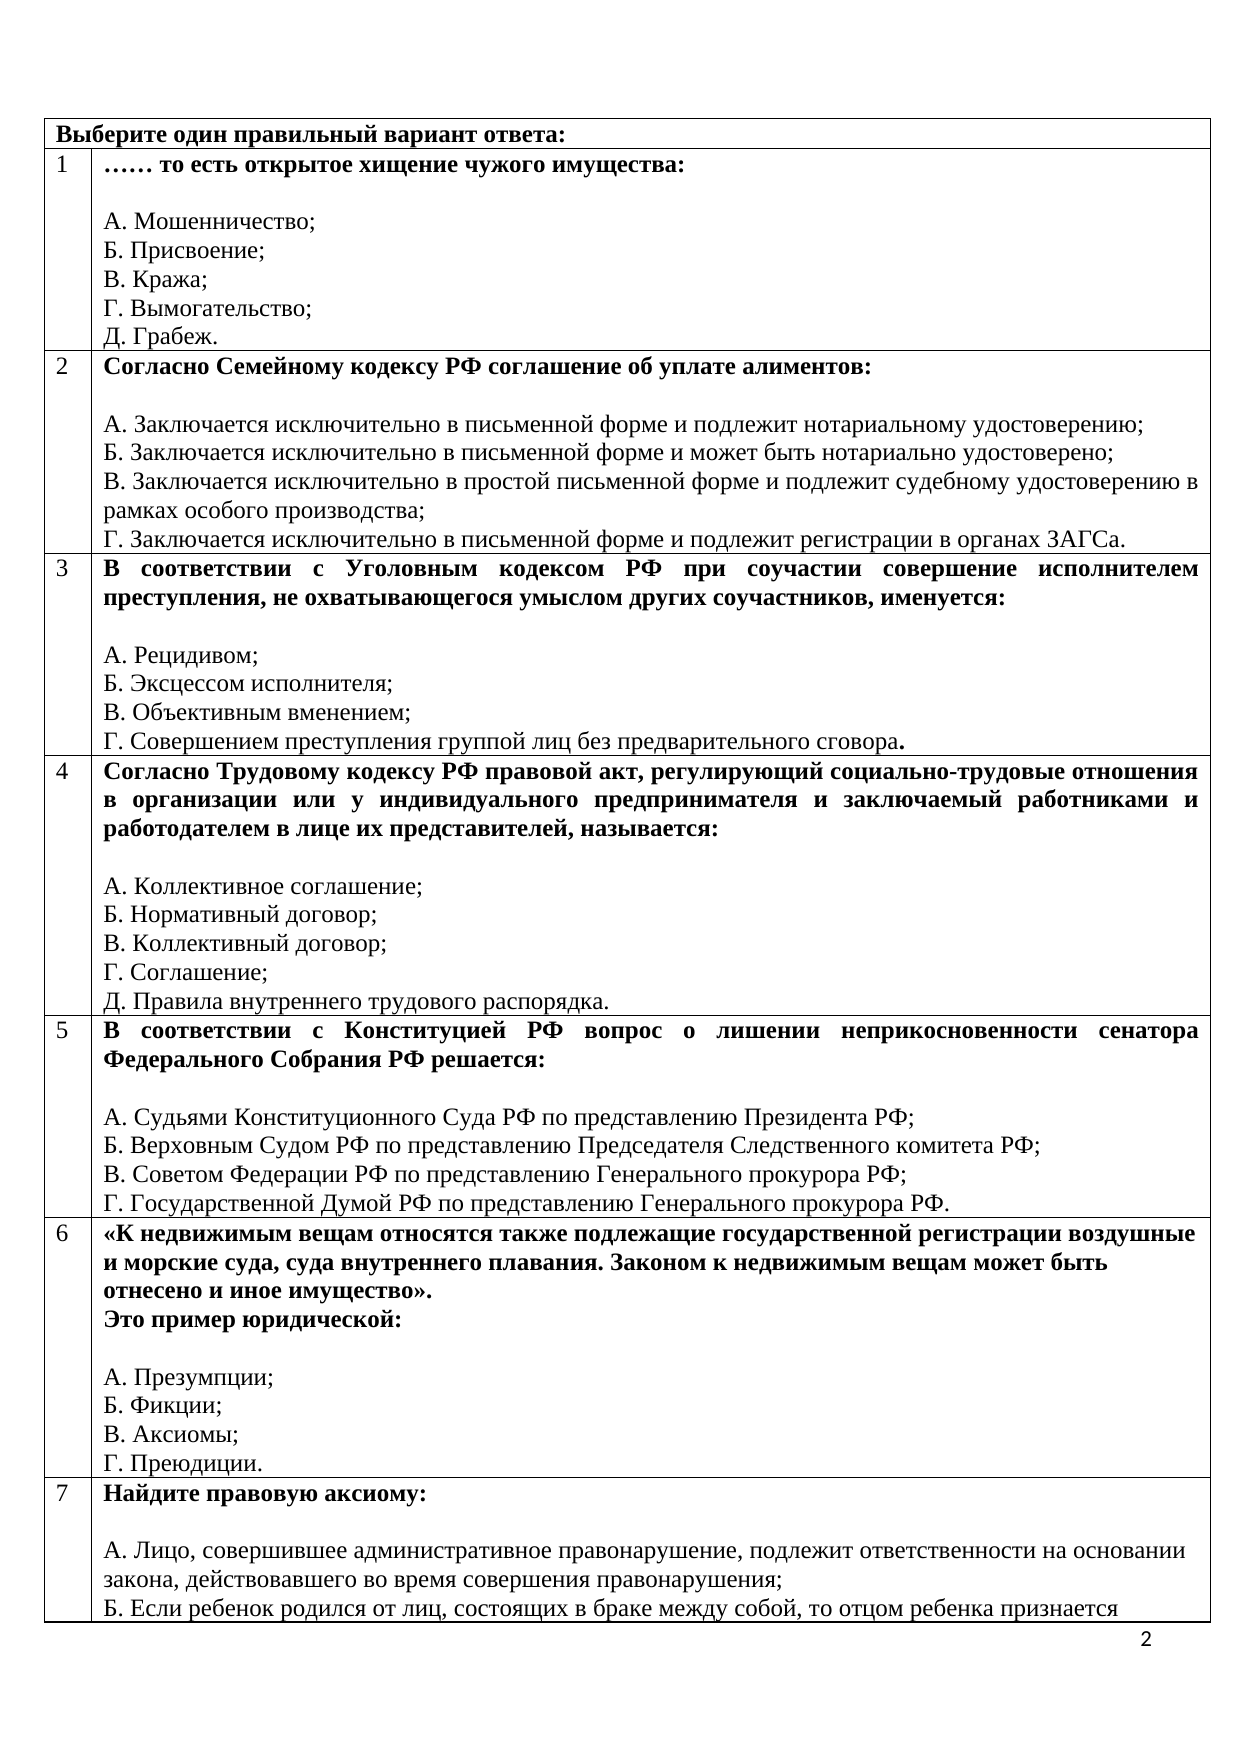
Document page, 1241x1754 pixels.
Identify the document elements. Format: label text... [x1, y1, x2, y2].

table_cell 1 [45, 149, 91, 350]
table_cell 6 [45, 1218, 91, 1477]
table_cell В соответствии с Уголовным кодексом РФ при соучастии совершение исполнителем преступления, не охватывающегося умыслом других соучастников, именуется: А. Рецидивом; Б. Эксцессом исполнителя; В. Объективным вменением; Г. Совершением преступления группой лиц без предварительного сговора. [92, 554, 1210, 755]
table_cell 7 [45, 1478, 91, 1621]
table_cell 5 [45, 1016, 91, 1217]
table_cell «К недвижимым вещам относятся также подлежащие государственной регистрации воздушные и морские суда, суда внутреннего плавания. Законом к недвижимым вещам может быть отнесено и иное имущество». Это пример юридической: А. Презумпции; Б. Фикции; В. Аксиомы; Г. Преюдиции. [92, 1218, 1210, 1477]
table_cell 3 [45, 554, 91, 755]
table_cell В соответствии с Конституцией РФ вопрос о лишении неприкосновенности сенатора Федерального Собрания РФ решается: А. Судьями Конституционного Суда РФ по представлению Президента РФ; Б. Верховным Судом РФ по представлению Председателя Следственного комитета РФ; В. Советом Федерации РФ по представлению Генерального прокурора РФ; Г. Государственной Думой РФ по представлению Генерального прокурора РФ. [92, 1016, 1210, 1217]
table_cell 2 [45, 351, 91, 552]
table_cell Согласно Семейному кодексу РФ соглашение об уплате алиментов: А. Заключается исключительно в письменной форме и подлежит нотариальному удостоверению; Б. Заключается исключительно в письменной форме и может быть нотариально удостоверено; В. Заключается исключительно в простой письменной форме и подлежит судебному удостоверению в рамках особого производства; Г. Заключается исключительно в письменной форме и подлежит регистрации в органах ЗАГСа. [92, 351, 1210, 552]
table_cell …… то есть открытое хищение чужого имущества: А. Мошенничество; Б. Присвоение; В. Кража; Г. Вымогательство; Д. Грабеж. [92, 149, 1210, 350]
table_cell Согласно Трудовому кодексу РФ правовой акт, регулирующий социально-трудовые отношения в организации или у индивидуального предпринимателя и заключаемый работниками и работодателем в лице их представителей, называется: А. Коллективное соглашение; Б. Нормативный договор; В. Коллективный договор; Г. Соглашение; Д. Правила внутреннего трудового распорядка. [92, 756, 1210, 1014]
table_cell 4 [45, 756, 91, 1014]
table_header Выберите один правильный вариант ответа: [45, 119, 1210, 148]
